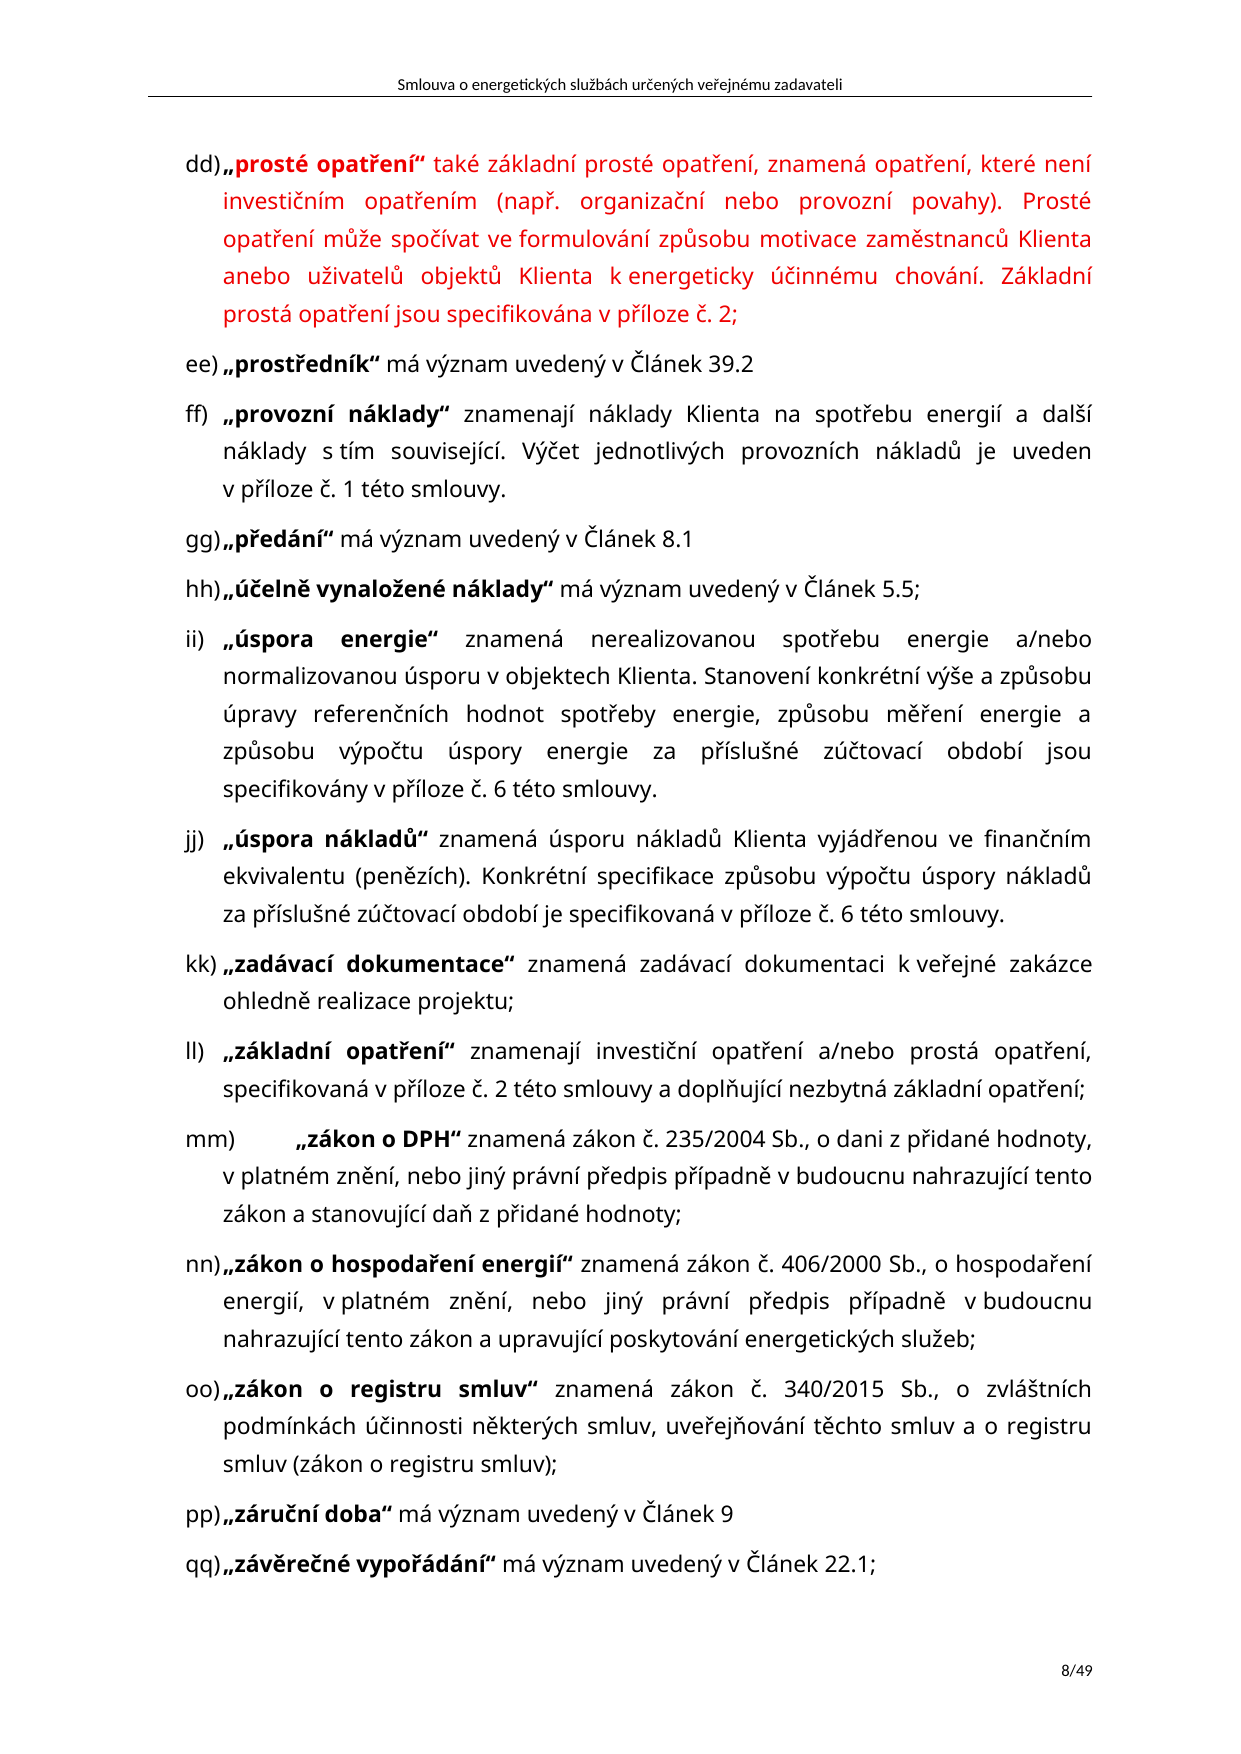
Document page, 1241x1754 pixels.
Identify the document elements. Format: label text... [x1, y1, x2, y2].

subtitle „zákon o hospodaření energií“ znamená zákon č. 406/2000 Sb., o hospodaření energií, v platném znění, nebo jiný právní předpis případně v budoucnu nahrazující tento zákon a upravující poskytování energetických služeb; [185, 1248, 1092, 1354]
subtitle „zadávací dokumentace“ znamená zadávací dokumentaci k veřejné zakázce ohledně realizace projektu; [185, 948, 1092, 1016]
subtitle „záruční doba“ má význam uvedený v Článek 9 [185, 1498, 1092, 1529]
subtitle „účelně vynaložené náklady“ má význam uvedený v Článek 5.5; [185, 573, 1092, 604]
subtitle „základní opatření“ znamenají investiční opatření a/nebo prostá opatření, specifikovaná v příloze č. 2 této smlouvy a doplňující nezbytná základní opatření; [185, 1035, 1092, 1104]
subtitle „předání“ má význam uvedený v Článek 8.1 [185, 523, 1092, 554]
subtitle „prostředník“ má význam uvedený v Článek 39.2 [185, 348, 1092, 379]
subtitle „provozní náklady“ znamenají náklady Klienta na spotřebu energií a další náklady s tím související. Výčet jednotlivých provozních nákladů je uveden v příloze č. 1 této smlouvy. [185, 398, 1092, 504]
subtitle „prosté opatření“ také základní prosté opatření, znamená opatření, které není investičním opatřením (např. organizační nebo provozní povahy). Prosté opatření může spočívat ve formulování způsobu motivace zaměstnanců Klienta anebo uživatelů objektů Klienta k energeticky účinnému chování. Základní prostá opatření jsou specifikována v příloze č. 2; [185, 148, 1092, 329]
subtitle „zákon o registru smluv“ znamená zákon č. 340/2015 Sb., o zvláštních podmínkách účinnosti některých smluv, uveřejňování těchto smluv a o registru smluv (zákon o registru smluv); [185, 1373, 1092, 1479]
subtitle „úspora nákladů“ znamená úsporu nákladů Klienta vyjádřenou ve finančním ekvivalentu (penězích). Konkrétní specifikace způsobu výpočtu úspory nákladů za příslušné zúčtovací období je specifikovaná v příloze č. 6 této smlouvy. [185, 823, 1092, 929]
subtitle „závěrečné vypořádání“ má význam uvedený v Článek 22.1; [185, 1548, 1092, 1579]
subtitle „úspora energie“ znamená nerealizovanou spotřebu energie a/nebo normalizovanou úsporu v objektech Klienta. Stanovení konkrétní výše a způsobu úpravy referenčních hodnot spotřeby energie, způsobu měření energie a způsobu výpočtu úspory energie za příslušné zúčtovací období jsou specifikovány v příloze č. 6 této smlouvy. [185, 623, 1092, 804]
subtitle „zákon o DPH“ znamená zákon č. 235/2004 Sb., o dani z přidané hodnoty, v platném znění, nebo jiný právní předpis případně v budoucnu nahrazující tento zákon a stanovující daň z přidané hodnoty; [185, 1123, 1092, 1229]
